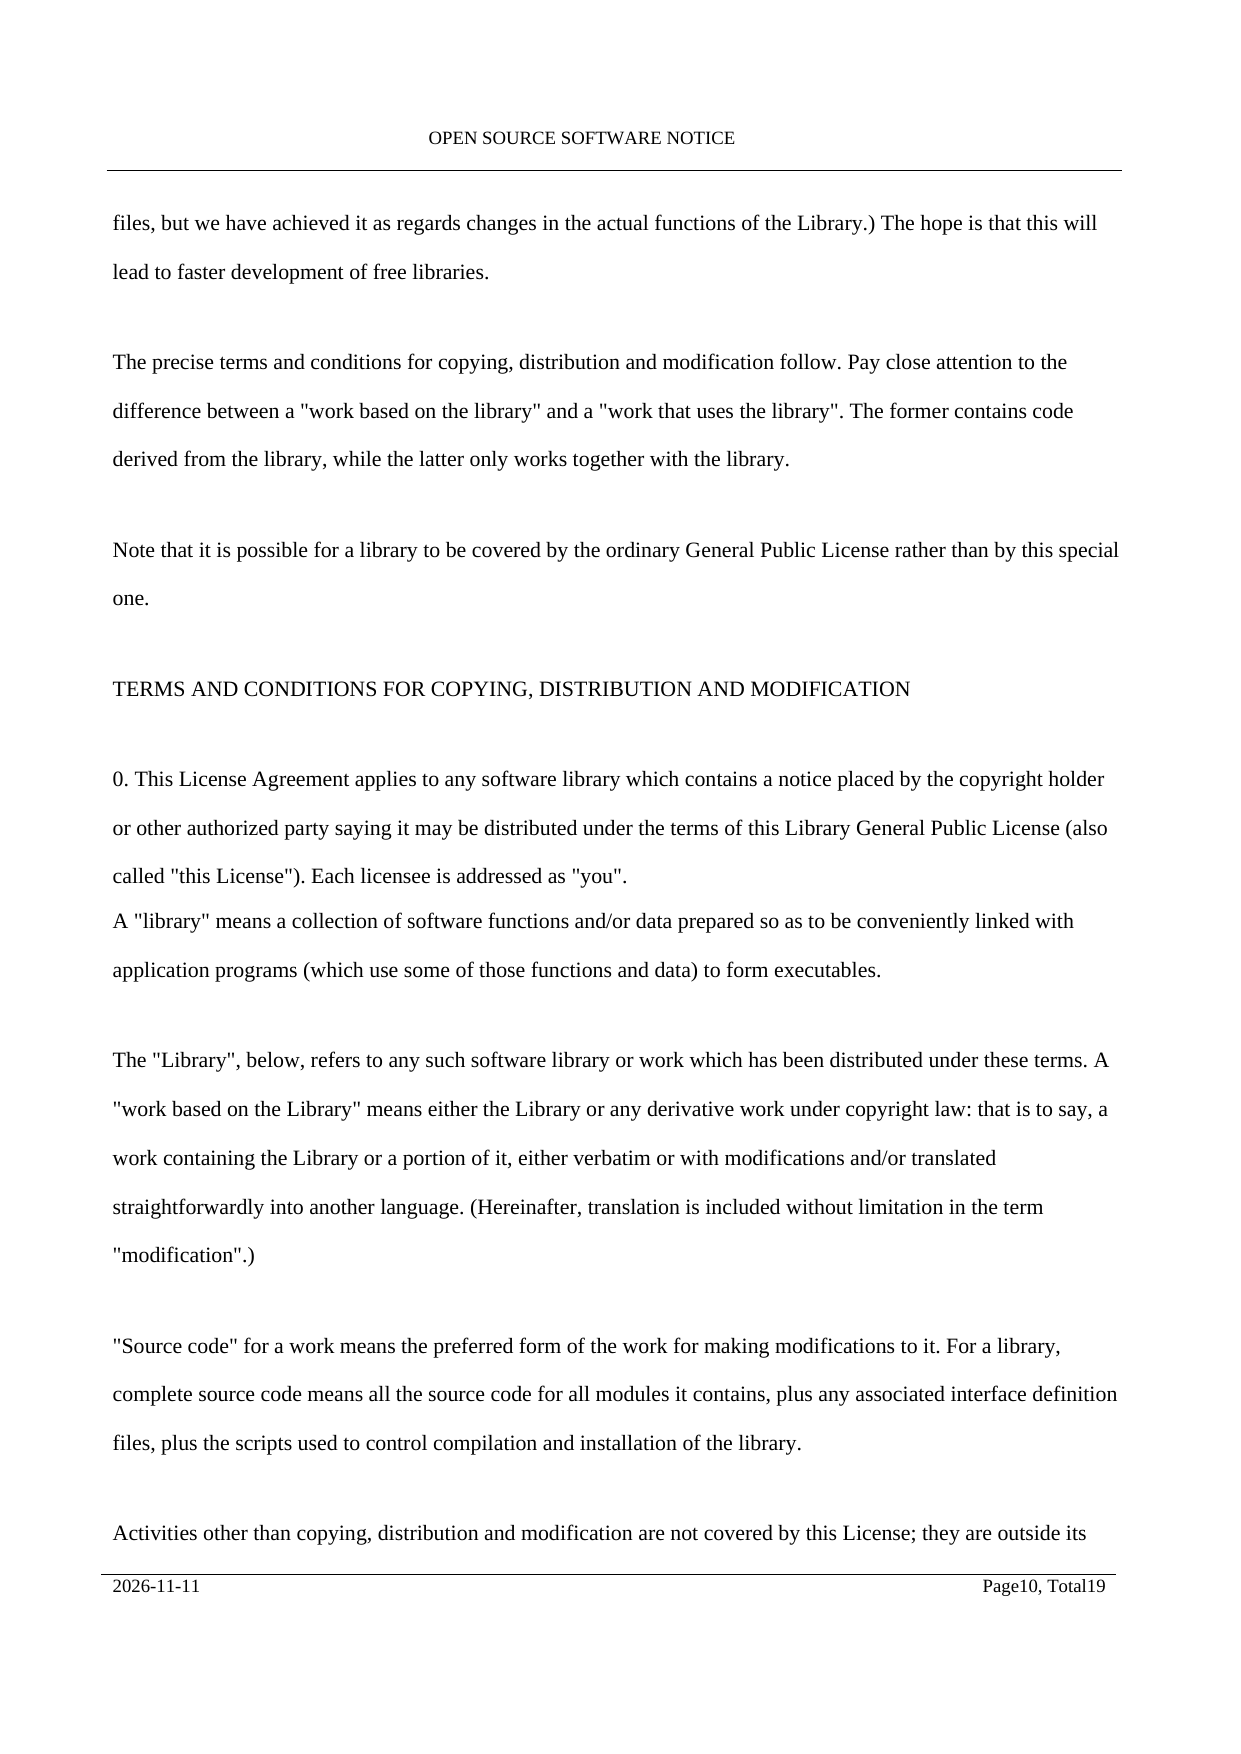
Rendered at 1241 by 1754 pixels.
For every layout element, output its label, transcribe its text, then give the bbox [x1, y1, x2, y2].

text A "library" means a collection of software functions and/or data prepared so as to be conveniently linked with application programs (which use some of those functions and data) to form executables. [112, 905, 1128, 986]
text TERMS AND CONDITIONS FOR COPYING, DISTRIBUTION AND MODIFICATION [112, 672, 1128, 704]
text Note that it is possible for a library to be covered by the ordinary General Public License rather than by this special one. [112, 533, 1128, 614]
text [112, 206, 1128, 288]
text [112, 1517, 1128, 1549]
text The precise terms and conditions for copying, distribution and modification follow. Pay close attention to the difference between a "work based on the library" and a "work that uses the library". The former contains code derived from the library, while the latter only works together with the library. [112, 345, 1128, 475]
text "Source code" for a work means the preferred form of the work for making modifications to it. For a library, complete source code means all the source code for all modules it contains, plus any associated interface definition files, plus the scripts used to control compilation and installation of the library. [112, 1329, 1128, 1459]
text 0. This License Agreement applies to any software library which contains a notice placed by the copyright holder or other authorized party saying it may be distributed under the terms of this Library General Public License (also called "this License"). Each licensee is addressed as "you". [112, 762, 1128, 892]
text The "Library", below, refers to any such software library or work which has been distributed under these terms. A "work based on the Library" means either the Library or any derivative work under copyright law: that is to say, a work containing the Library or a portion of it, either verbatim or with modifications and/or translated straightforwardly into another language. (Hereinafter, translation is included without limitation in the term "modification".) [112, 1044, 1128, 1271]
